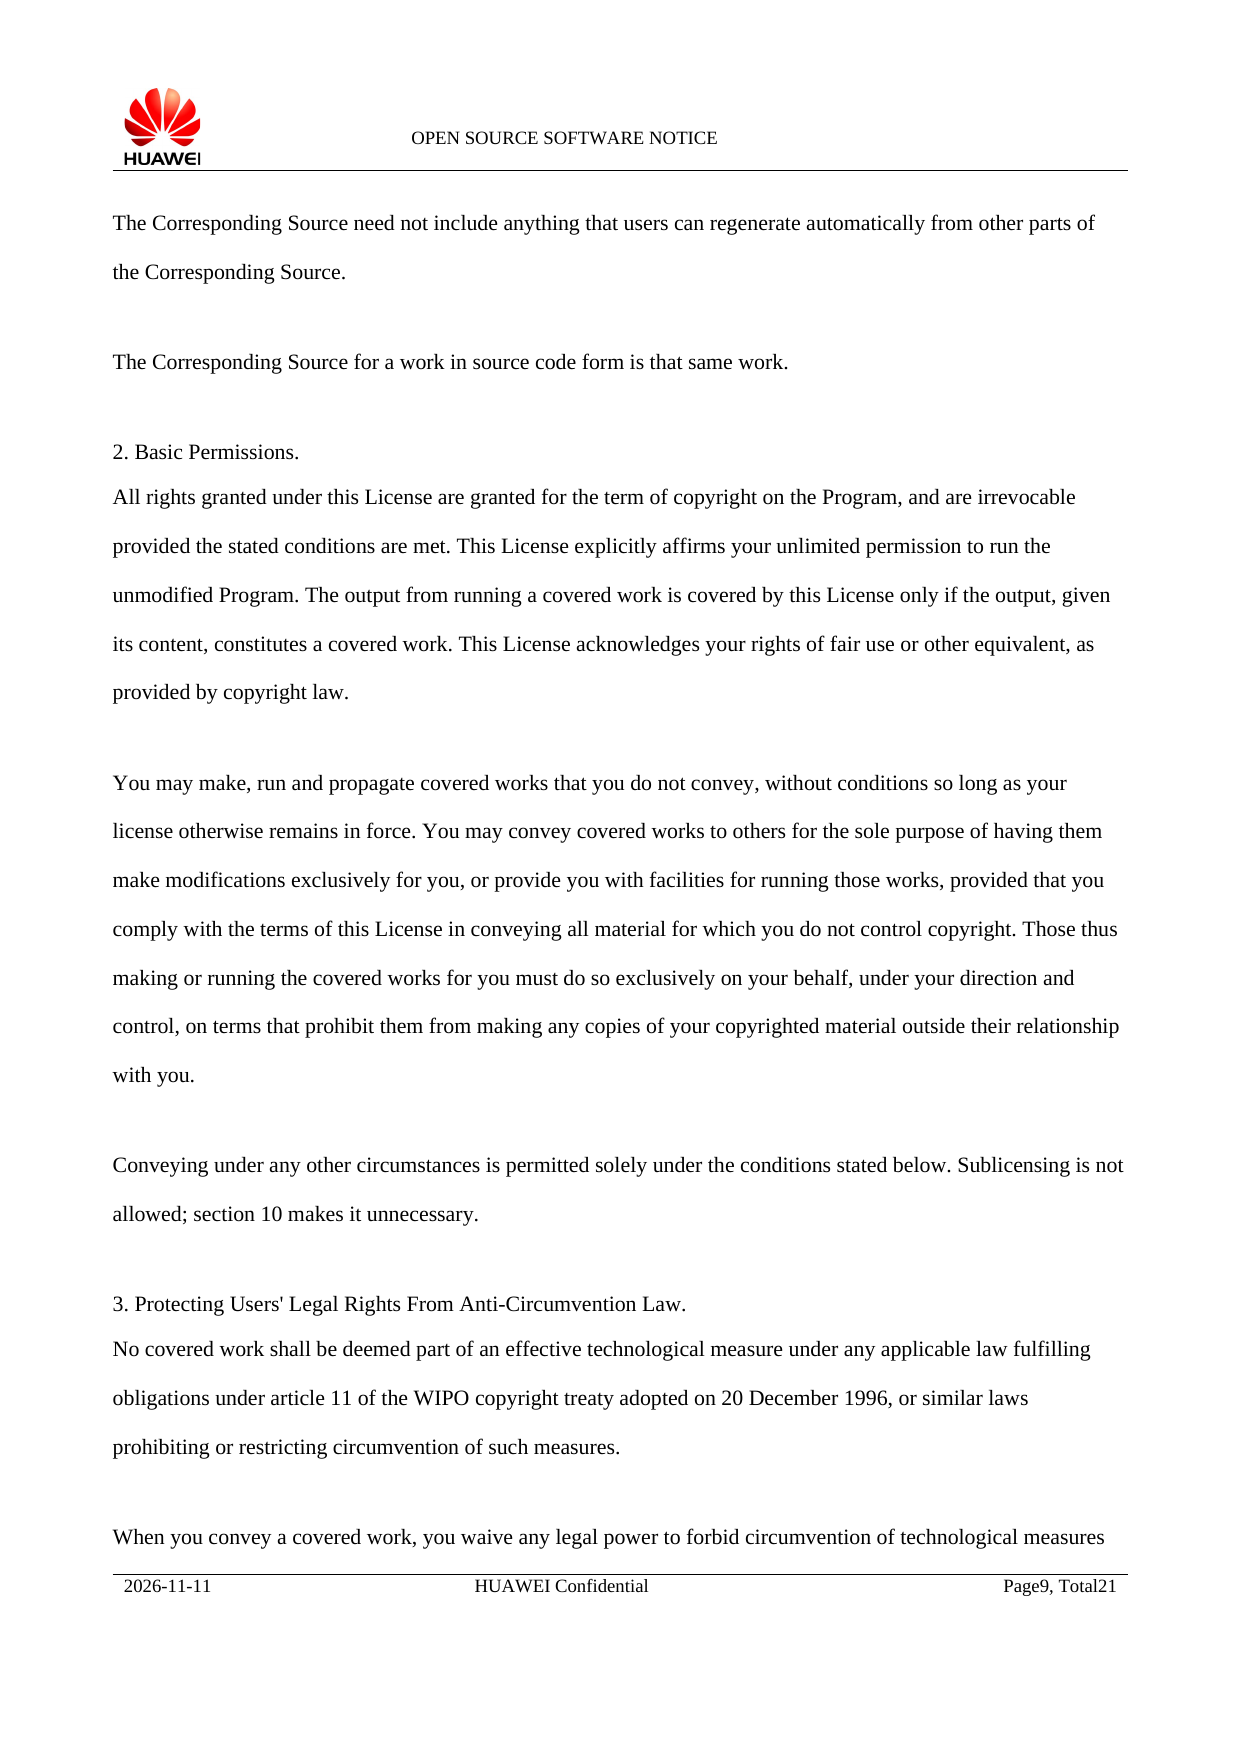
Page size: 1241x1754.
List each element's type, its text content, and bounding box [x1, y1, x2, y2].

text Conveying under any other circumstances is permitted solely under the conditions stated below. Sublicensing is not allowed; section 10 makes it unnecessary. [112, 1148, 1128, 1230]
text All rights granted under this License are granted for the term of copyright on the Program, and are irrevocable provided the stated conditions are met. This License explicitly affirms your unlimited permission to run the unmodified Program. The output from running a covered work is covered by this License only if the output, given its content, constitutes a covered work. This License acknowledges your rights of fair use or other equivalent, as provided by copyright law. [112, 481, 1128, 708]
text The Corresponding Source need not include anything that users can regenerate automatically from other parts of the Corresponding Source. [112, 206, 1128, 288]
text 3. Protecting Users' Legal Rights From Anti-Circumvention Law. [112, 1287, 1128, 1320]
text The Corresponding Source for a work in source code form is that same work. [112, 345, 1128, 378]
text 2. Basic Permissions. [112, 436, 1128, 468]
picture [124, 88, 201, 165]
text You may make, run and propagate covered works that you do not convey, without conditions so long as your license otherwise remains in force. You may convey covered works to others for the sole purpose of having them make modifications exclusively for you, or provide you with facilities for running those works, provided that you comply with the terms of this License in conveying all material for which you do not control copyright. Those thus making or running the covered works for you must do so exclusively on your behalf, under your direction and control, on terms that prohibit them from making any copies of your copyrighted material outside their relationship with you. [112, 766, 1128, 1091]
text No covered work shall be deemed part of an effective technological measure under any applicable law fulfilling obligations under article 11 of the WIPO copyright treaty adopted on 20 December 1996, or similar laws prohibiting or restricting circumvention of such measures. [112, 1333, 1128, 1463]
